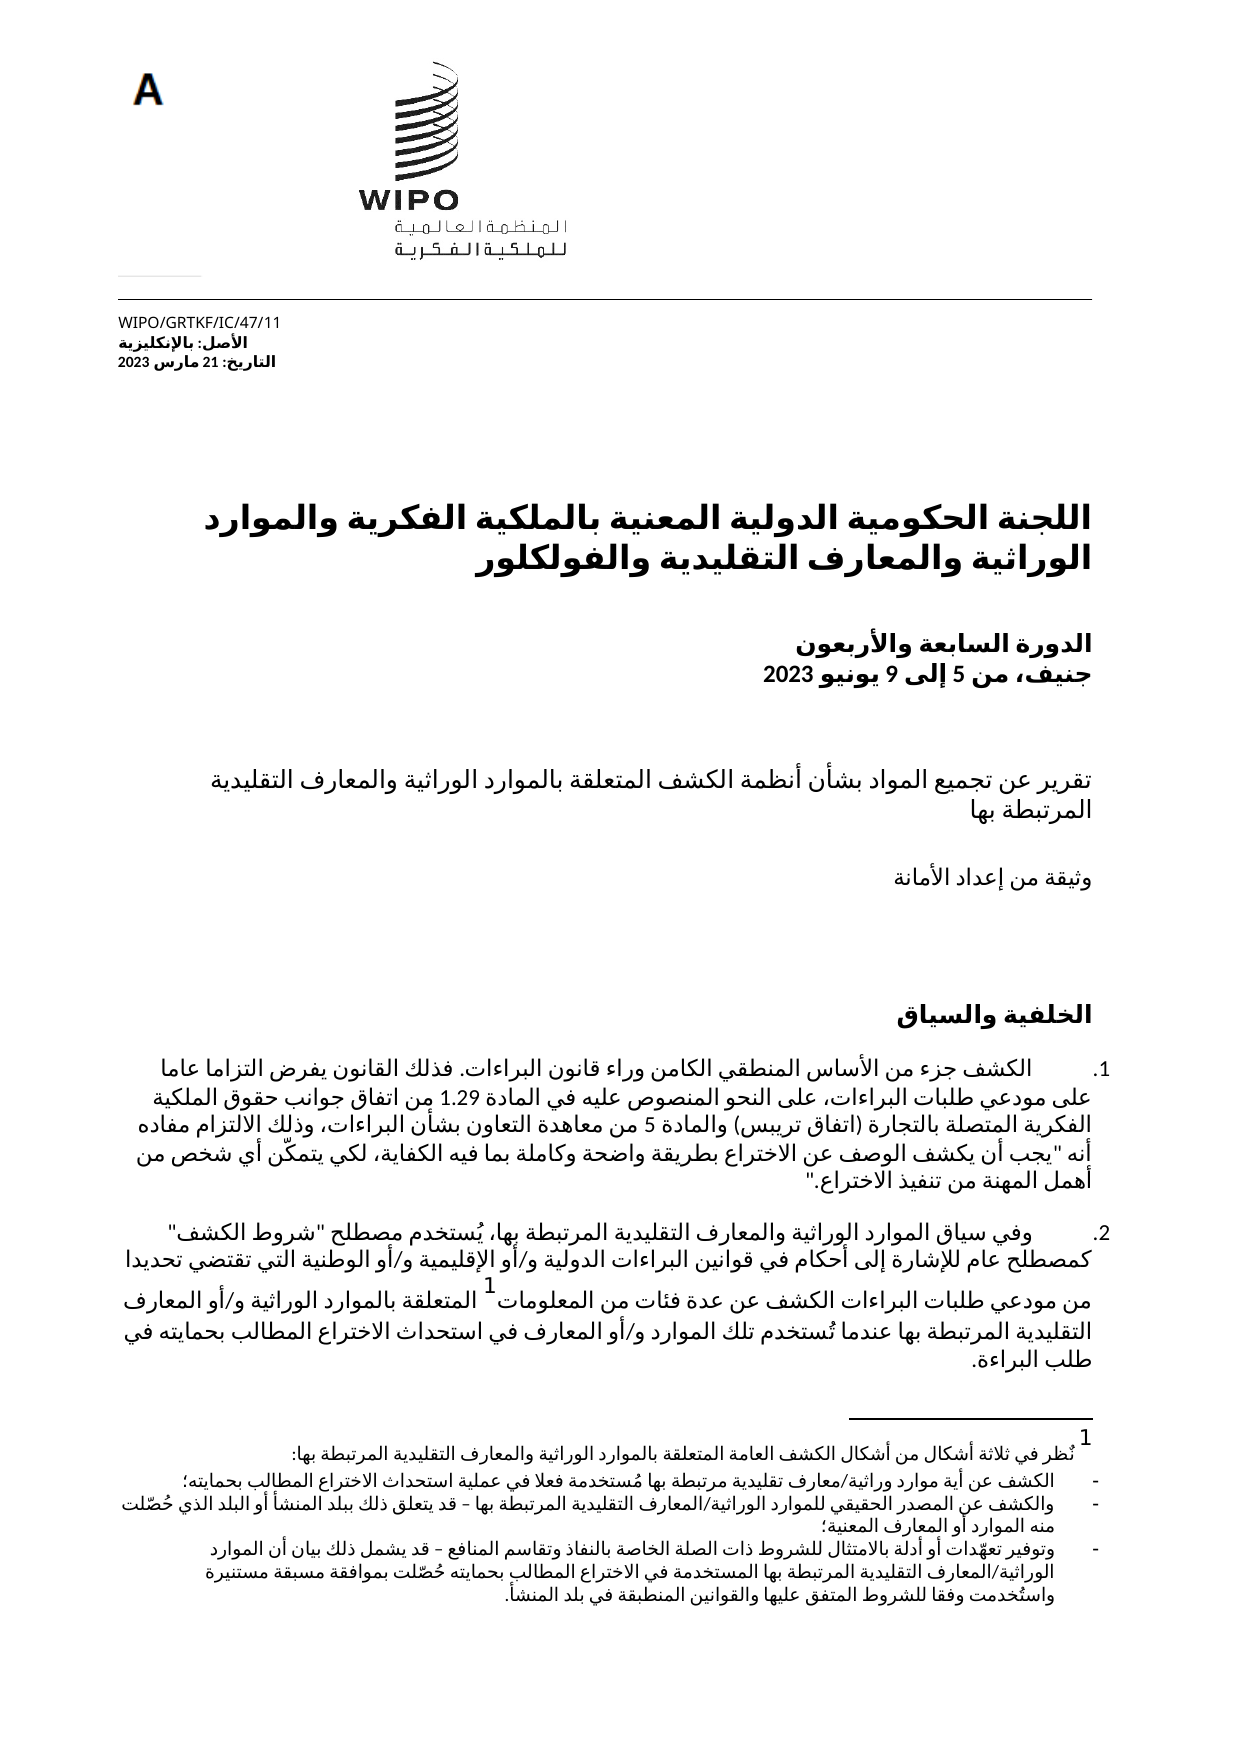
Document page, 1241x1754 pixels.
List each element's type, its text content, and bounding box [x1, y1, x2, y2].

text جنيف، من 5 إلى 9 يونيو 2023 [118, 659, 1092, 689]
subtitle اللجنة الحكومية الدولية المعنية بالملكية الفكرية والموارد الوراثية والمعارف التقليدية والفولكلور [118, 497, 1092, 578]
text تقرير عن تجميع المواد بشأن أنظمة الكشف المتعلقة بالموارد الوراثية والمعارف التقليدية المرتبطة بها [118, 764, 1092, 825]
text الأصل: بالإنكليزية [118, 333, 1092, 353]
text WIPO/GRTKF/IC/47/11 [118, 312, 1092, 333]
text الكشف جزء من الأساس المنطقي الكامن وراء قانون البراءات. فذلك القانون يفرض التزاما عاما على مودعي طلبات البراءات، على النحو المنصوص عليه في المادة 1.29 من اتفاق جوانب حقوق الملكية الفكرية المتصلة بالتجارة (اتفاق تريبس) والمادة 5 من معاهدة التعاون بشأن البراءات، وذلك الالتزام مفاده أنه "يجب أن يكشف الوصف عن الاختراع بطريقة واضحة وكاملة بما فيه الكفاية، لكي يتمكّن أي شخص من أهمل المهنة من تنفيذ الاختراع." [118, 1054, 1092, 1195]
picture [356, 58, 574, 267]
text وثيقة من إعداد الأمانة [118, 863, 1092, 891]
text الدورة السابعة والأربعون [118, 628, 1092, 659]
text التاريخ: 21 مارس 2023 [118, 353, 1092, 372]
subtitle الخلفية والسياق [118, 999, 1092, 1029]
text وفي سياق الموارد الوراثية والمعارف التقليدية المرتبطة بها، يُستخدم مصطلح "شروط الكشف" كمصطلح عام للإشارة إلى أحكام في قوانين البراءات الدولية و/أو الإقليمية و/أو الوطنية التي تقتضي تحديدا من مودعي طلبات البراءات الكشف عن عدة فئات من المعلومات المتعلقة بالموارد الوراثية و/أو المعارف التقليدية المرتبطة بها عندما تُستخدم تلك الموارد و/أو المعارف في استحداث الاختراع المطالب بحمايته في طلب البراءة. [118, 1218, 1092, 1373]
picture [118, 58, 203, 278]
